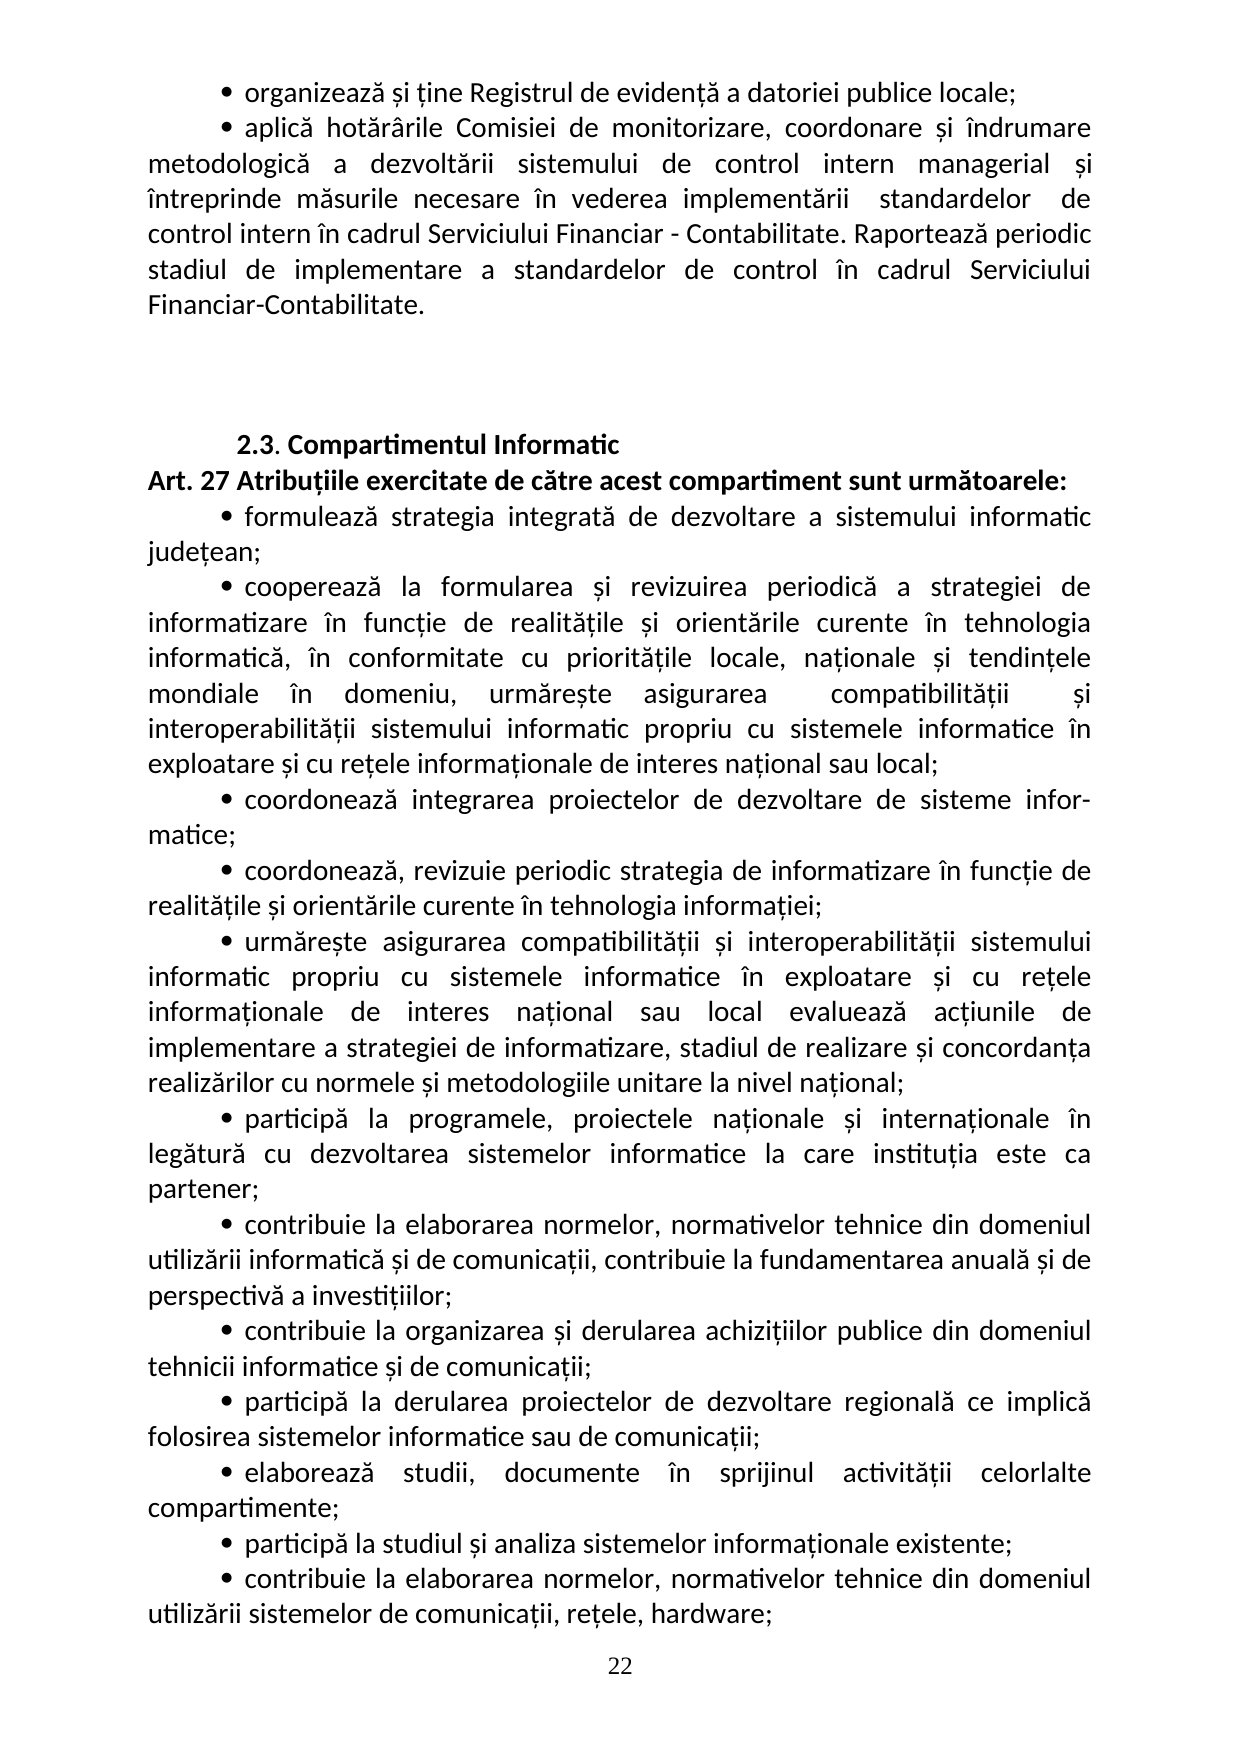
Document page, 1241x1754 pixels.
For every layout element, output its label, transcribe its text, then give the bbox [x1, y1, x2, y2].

list formulează strategia integrată de dezvoltare a sistemului informatic judeţean; [148, 498, 1092, 568]
list coordonează, revizuie periodic strategia de informatizare în funcţie de realităţile şi orientările curente în tehnologia informaţiei; [148, 852, 1092, 923]
text Art. 27 Atribuţiile exercitate de către acest compartiment sunt următoarele: [148, 462, 1092, 498]
subtitle 2.3. Compartimentul Informatic [236, 426, 1092, 462]
list aplică hotărârile Comisiei de monitorizare, coordonare şi îndrumare metodologică a dezvoltării sistemului de control intern managerial și întreprinde măsurile necesare în vederea implementării standardelor de control intern în cadrul Serviciului Financiar - Contabilitate. Raportează periodic stadiul de implementare a standardelor de control în cadrul Serviciului Financiar-Contabilitate. [148, 109, 1092, 322]
list coordonează integrarea proiectelor de dezvoltare de sisteme infor- matice; [148, 781, 1092, 852]
list participă la programele, proiectele naţionale şi internaţionale în legătură cu dezvoltarea sistemelor informatice la care instituţia este ca partener; [148, 1100, 1092, 1206]
list participă la derularea proiectelor de dezvoltare regională ce implică folosirea sistemelor informatice sau de comunicaţii; [148, 1383, 1092, 1454]
list contribuie la organizarea şi derularea achiziţiilor publice din domeniul tehnicii informatice şi de comunicaţii; [148, 1312, 1092, 1383]
list elaborează studii, documente în sprijinul activităţii celorlalte compartimente; [148, 1454, 1092, 1525]
list participă la studiul şi analiza sistemelor informaţionale existente; [148, 1525, 1092, 1560]
list contribuie la elaborarea normelor, normativelor tehnice din domeniul utilizării sistemelor de comunicaţii, reţele, hardware; [148, 1560, 1092, 1631]
list urmăreşte asigurarea compatibilităţii şi interoperabilităţii sistemului informatic propriu cu sistemele informatice în exploatare şi cu reţele informaţionale de interes naţional sau local evaluează acţiunile de implementare a strategiei de informatizare, stadiul de realizare şi concordanţa realizărilor cu normele şi metodologiile unitare la nivel naţional; [148, 923, 1092, 1100]
list organizează și ţine Registrul de evidență a datoriei publice locale; [148, 74, 1092, 109]
list cooperează la formularea şi revizuirea periodică a strategiei de informatizare în funcţie de realităţile şi orientările curente în tehnologia informatică, în conformitate cu priorităţile locale, naţionale şi tendinţele mondiale în domeniu, urmăreşte asigurarea compatibilităţii şi interoperabilităţii sistemului informatic propriu cu sistemele informatice în exploatare şi cu reţele informaţionale de interes naţional sau local; [148, 568, 1092, 781]
list contribuie la elaborarea normelor, normativelor tehnice din domeniul utilizării informatică şi de comunicaţii, contribuie la fundamentarea anuală şi de perspectivă a investiţiilor; [148, 1206, 1092, 1312]
